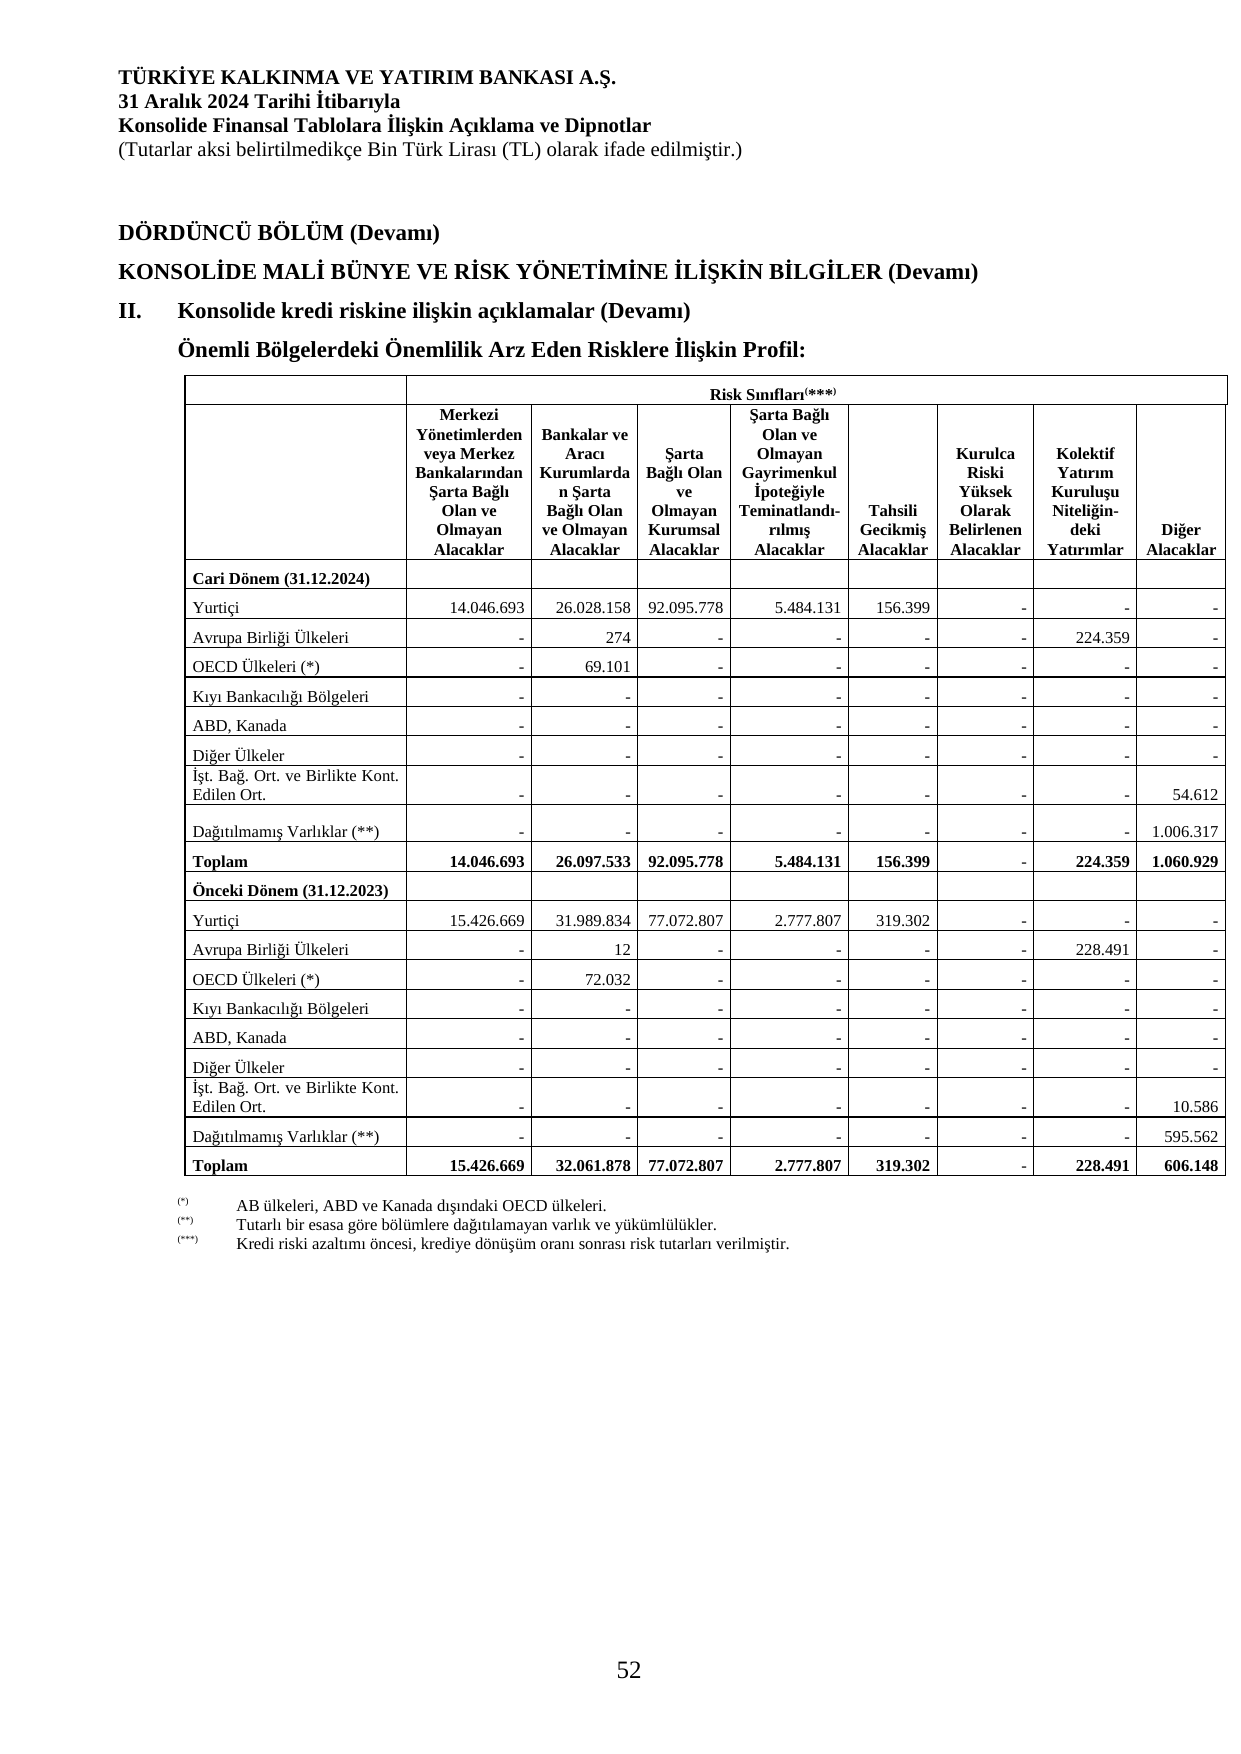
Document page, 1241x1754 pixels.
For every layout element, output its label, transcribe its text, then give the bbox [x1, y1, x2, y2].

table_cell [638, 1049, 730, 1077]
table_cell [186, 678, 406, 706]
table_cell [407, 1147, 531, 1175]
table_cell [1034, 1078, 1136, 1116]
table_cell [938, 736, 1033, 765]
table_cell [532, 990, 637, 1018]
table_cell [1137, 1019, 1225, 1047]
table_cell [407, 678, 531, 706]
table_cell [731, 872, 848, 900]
list KONSOLİDE MALİ BÜNYE VE RİSK YÖNETİMİNE İLİŞKİN BİLGİLER (Devamı) [118, 258, 1140, 284]
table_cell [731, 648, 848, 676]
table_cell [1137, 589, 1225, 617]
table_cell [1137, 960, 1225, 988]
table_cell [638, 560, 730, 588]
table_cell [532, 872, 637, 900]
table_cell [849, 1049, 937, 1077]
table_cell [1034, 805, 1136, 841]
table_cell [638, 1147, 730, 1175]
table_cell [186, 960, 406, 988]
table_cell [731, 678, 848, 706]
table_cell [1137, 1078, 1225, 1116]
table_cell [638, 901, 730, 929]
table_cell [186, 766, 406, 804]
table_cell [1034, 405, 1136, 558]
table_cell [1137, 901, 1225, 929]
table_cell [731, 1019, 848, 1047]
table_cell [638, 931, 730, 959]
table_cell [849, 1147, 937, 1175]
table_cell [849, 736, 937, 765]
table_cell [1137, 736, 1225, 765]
text (***) Kredi riski azaltımı öncesi, krediye dönüşüm oranı sonrası risk tutarları verilmiştir. [177, 1234, 1140, 1253]
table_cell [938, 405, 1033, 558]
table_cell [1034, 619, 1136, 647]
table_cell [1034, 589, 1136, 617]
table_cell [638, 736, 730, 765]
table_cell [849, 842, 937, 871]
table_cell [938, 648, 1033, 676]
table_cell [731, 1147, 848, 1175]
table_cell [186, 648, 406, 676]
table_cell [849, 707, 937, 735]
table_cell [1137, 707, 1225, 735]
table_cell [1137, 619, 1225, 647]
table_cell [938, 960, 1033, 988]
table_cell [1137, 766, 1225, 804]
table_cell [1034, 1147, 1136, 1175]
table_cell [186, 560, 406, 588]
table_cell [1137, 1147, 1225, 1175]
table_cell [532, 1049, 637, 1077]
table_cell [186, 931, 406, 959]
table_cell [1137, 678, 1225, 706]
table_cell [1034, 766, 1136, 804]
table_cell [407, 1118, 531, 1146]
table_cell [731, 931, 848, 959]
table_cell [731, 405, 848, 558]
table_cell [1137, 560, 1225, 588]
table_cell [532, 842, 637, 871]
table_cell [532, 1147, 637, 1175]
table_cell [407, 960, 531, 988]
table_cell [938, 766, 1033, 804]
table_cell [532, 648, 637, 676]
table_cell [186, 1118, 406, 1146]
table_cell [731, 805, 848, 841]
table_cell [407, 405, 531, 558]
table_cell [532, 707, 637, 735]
text (*) AB ülkeleri, ABD ve Kanada dışındaki OECD ülkeleri. [118, 1196, 1140, 1215]
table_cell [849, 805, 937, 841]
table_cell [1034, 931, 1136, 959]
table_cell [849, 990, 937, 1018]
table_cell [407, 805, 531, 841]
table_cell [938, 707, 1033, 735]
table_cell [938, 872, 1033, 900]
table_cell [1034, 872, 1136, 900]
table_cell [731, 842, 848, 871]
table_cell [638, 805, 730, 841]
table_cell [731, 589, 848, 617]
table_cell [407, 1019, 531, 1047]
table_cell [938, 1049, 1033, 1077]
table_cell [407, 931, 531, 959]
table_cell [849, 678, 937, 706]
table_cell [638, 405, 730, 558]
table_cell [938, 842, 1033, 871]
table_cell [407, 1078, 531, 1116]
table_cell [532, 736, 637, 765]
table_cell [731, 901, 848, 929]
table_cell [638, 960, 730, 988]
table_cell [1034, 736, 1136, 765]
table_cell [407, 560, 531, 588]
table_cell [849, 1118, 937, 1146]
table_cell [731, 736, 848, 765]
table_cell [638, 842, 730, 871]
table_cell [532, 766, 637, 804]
text II. Konsolide kredi riskine ilişkin açıklamalar (Devamı) [118, 297, 1140, 323]
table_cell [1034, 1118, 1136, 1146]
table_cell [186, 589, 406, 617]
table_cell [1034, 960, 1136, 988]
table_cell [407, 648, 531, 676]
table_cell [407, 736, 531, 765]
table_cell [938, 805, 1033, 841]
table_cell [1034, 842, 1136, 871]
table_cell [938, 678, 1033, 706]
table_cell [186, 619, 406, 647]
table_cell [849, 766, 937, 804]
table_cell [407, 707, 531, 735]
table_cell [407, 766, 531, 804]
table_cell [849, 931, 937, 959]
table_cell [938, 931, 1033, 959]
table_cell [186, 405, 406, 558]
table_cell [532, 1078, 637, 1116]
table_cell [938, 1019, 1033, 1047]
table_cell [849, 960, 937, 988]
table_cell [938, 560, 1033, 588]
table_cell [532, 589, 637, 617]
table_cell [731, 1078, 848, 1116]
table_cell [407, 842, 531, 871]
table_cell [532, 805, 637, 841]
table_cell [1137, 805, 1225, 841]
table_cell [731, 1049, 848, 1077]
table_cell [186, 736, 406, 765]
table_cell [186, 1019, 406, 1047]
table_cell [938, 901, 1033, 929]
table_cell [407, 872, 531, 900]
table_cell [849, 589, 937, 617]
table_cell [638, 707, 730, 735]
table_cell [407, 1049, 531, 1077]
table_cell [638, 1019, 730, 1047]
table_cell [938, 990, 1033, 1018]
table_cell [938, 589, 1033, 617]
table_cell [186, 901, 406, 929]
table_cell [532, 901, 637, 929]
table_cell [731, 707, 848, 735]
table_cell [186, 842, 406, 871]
text Önemli Bölgelerdeki Önemlilik Arz Eden Risklere İlişkin Profil: [118, 336, 1140, 362]
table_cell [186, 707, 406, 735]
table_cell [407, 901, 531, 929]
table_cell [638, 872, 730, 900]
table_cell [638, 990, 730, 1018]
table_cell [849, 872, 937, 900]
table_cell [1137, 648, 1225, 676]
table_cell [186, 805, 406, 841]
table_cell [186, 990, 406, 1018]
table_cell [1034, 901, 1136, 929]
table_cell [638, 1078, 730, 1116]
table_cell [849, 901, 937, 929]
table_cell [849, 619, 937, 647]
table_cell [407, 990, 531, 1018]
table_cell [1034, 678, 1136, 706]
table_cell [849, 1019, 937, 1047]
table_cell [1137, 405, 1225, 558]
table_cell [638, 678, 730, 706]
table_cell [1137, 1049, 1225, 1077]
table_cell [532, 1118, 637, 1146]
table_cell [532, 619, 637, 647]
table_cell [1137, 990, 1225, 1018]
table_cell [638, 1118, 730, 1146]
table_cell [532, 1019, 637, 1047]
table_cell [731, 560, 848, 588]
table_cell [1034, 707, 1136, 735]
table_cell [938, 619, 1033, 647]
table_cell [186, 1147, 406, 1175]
text (**) Tutarlı bir esasa göre bölümlere dağıtılamayan varlık ve yükümlülükler. [177, 1215, 1140, 1234]
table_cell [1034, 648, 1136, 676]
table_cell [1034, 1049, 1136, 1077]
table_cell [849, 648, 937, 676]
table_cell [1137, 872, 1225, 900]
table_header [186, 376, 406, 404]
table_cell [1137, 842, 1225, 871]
list DÖRDÜNCÜ BÖLÜM (Devamı) [118, 219, 1140, 246]
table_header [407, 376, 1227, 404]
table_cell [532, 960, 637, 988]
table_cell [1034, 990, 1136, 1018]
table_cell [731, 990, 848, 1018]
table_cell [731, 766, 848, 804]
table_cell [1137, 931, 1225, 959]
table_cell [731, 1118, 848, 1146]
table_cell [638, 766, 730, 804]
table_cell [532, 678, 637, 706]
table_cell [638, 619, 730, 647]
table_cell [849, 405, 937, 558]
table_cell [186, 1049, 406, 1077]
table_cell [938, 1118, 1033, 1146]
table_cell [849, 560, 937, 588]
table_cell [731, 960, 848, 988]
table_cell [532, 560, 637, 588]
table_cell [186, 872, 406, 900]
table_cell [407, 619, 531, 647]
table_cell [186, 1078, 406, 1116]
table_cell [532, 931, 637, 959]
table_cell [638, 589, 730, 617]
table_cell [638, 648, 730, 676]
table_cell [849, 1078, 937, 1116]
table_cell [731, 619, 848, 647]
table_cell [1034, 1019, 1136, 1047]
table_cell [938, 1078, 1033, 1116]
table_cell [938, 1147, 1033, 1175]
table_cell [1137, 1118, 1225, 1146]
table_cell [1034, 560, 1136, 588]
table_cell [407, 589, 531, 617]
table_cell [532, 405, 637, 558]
